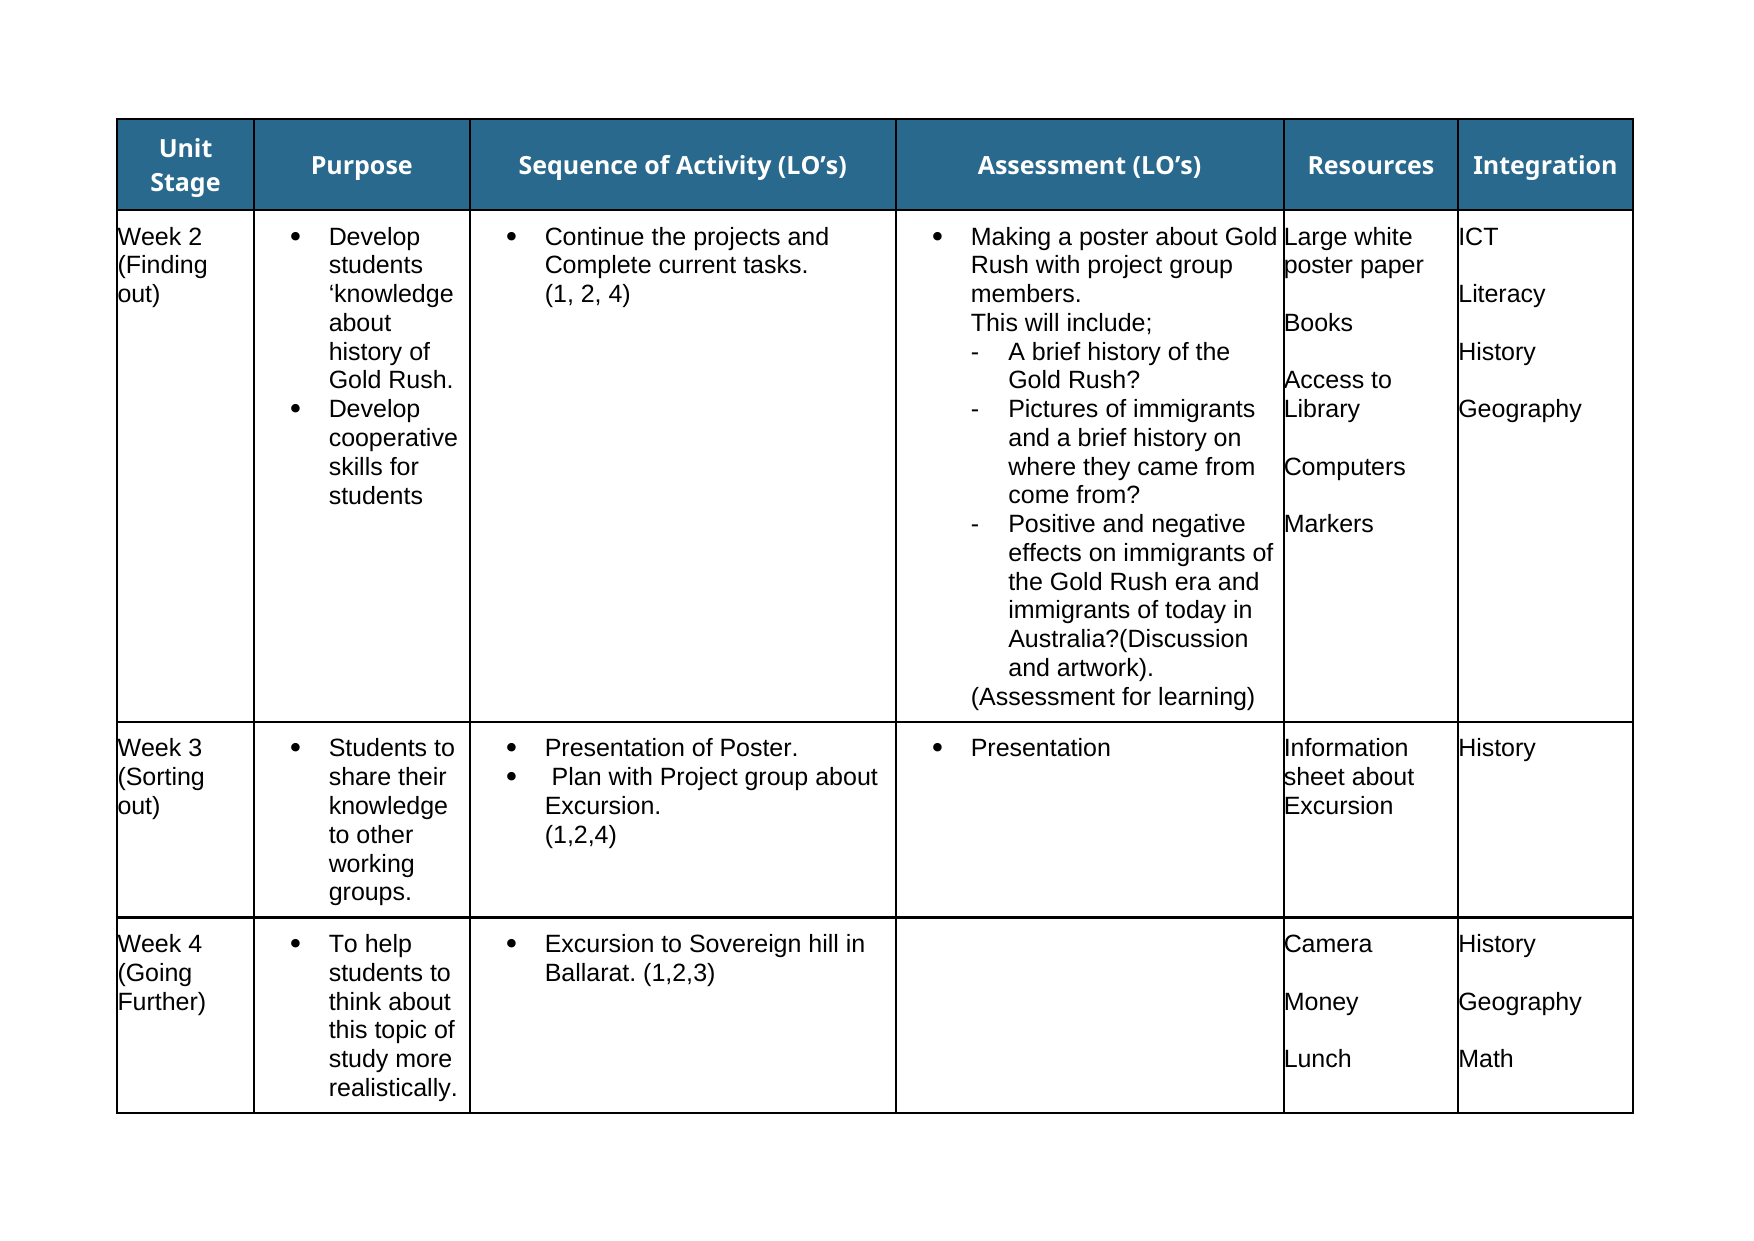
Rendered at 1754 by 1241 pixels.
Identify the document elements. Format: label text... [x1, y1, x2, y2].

table_cell Develop students ‘knowledge about history of Gold Rush. Develop cooperative skills for students [255, 211, 469, 721]
table_cell Week 3 (Sorting out) [118, 723, 253, 916]
table_cell Week 4 (Going Further) [118, 919, 253, 1112]
table_cell Large white poster paper Books Access to Library Computers Markers [1285, 211, 1457, 721]
table_cell Presentation of Poster. Plan with Project group about Excursion. (1,2,4) [471, 723, 895, 916]
table_cell Week 2 (Finding out) [118, 211, 253, 721]
table_cell Excursion to Sovereign hill in Ballarat. (1,2,3) [471, 919, 895, 1112]
table_header Sequence of Activity (LO’s) [471, 120, 895, 209]
table_cell Information sheet about Excursion [1285, 723, 1457, 916]
table_header Resources [1285, 120, 1457, 209]
table_cell Presentation [897, 723, 1283, 916]
table_cell History [1459, 723, 1632, 916]
table_cell Students to share their knowledge to other working groups. [255, 723, 469, 916]
table_cell Making a poster about Gold Rush with project group members. This will include; A brief history of the Gold Rush? Pictures of immigrants and a brief history on where they came from come from? Positive and negative effects on immigrants of the Gold Rush era and immigrants of today in Australia?(Discussion and artwork). (Assessment for learning) [897, 211, 1283, 721]
table_header Assessment (LO’s) [897, 120, 1283, 209]
table_cell Camera Money Lunch [1285, 919, 1457, 1112]
table_cell [897, 919, 1283, 1112]
table_header Purpose [255, 120, 469, 209]
table_header Unit Stage [118, 120, 253, 209]
table_cell To help students to think about this topic of study more realistically. [255, 919, 469, 1112]
table_cell Continue the projects and Complete current tasks. (1, 2, 4) [471, 211, 895, 721]
table_cell ICT Literacy History Geography [1459, 211, 1632, 721]
table_cell History Geography Math [1459, 919, 1632, 1112]
table_header Integration [1459, 120, 1632, 209]
